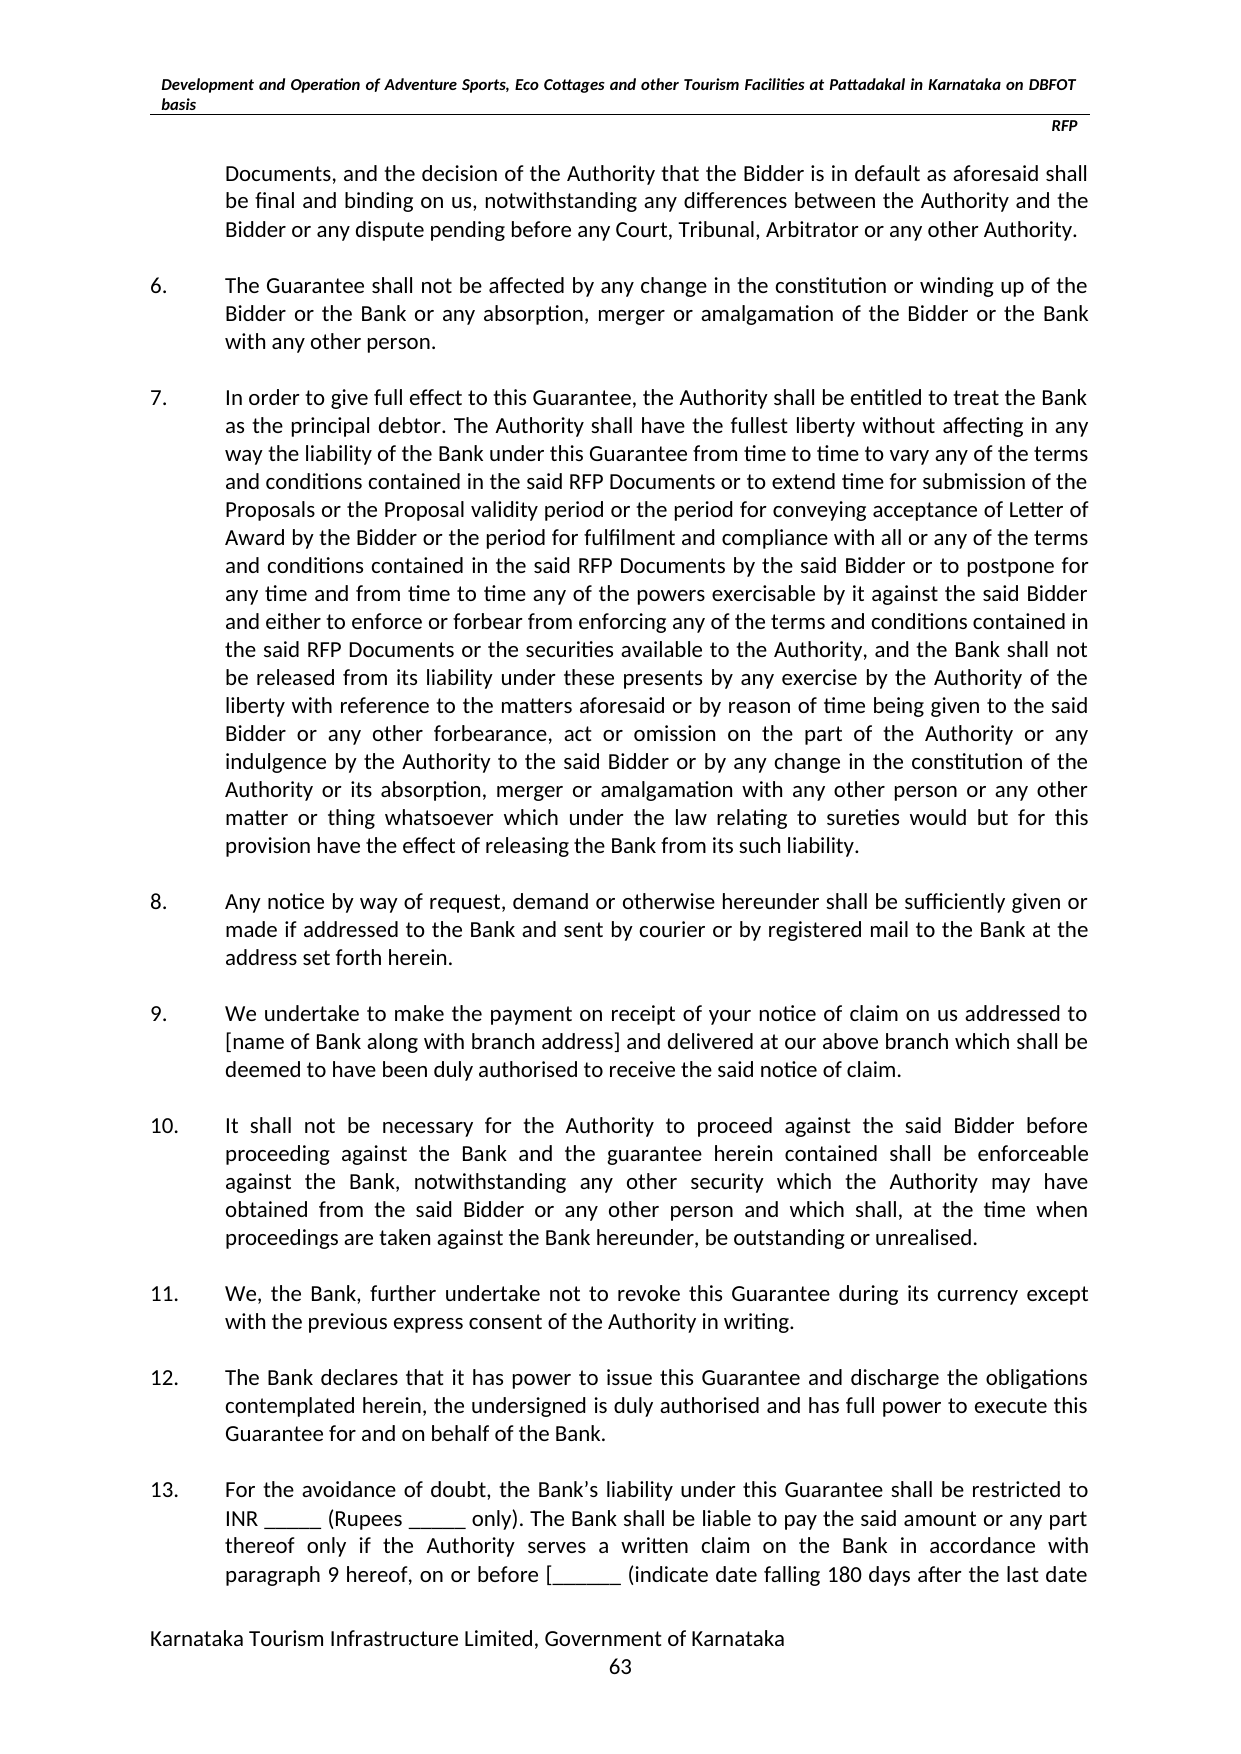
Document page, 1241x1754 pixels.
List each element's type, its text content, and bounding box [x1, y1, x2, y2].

list The Guarantee shall not be affected by any change in the constitution or winding up of the Bidder or the Bank or any absorption, merger or amalgamation of the Bidder or the Bank with any other person. [150, 271, 1090, 355]
list In order to give full effect to this Guarantee, the Authority shall be entitled to treat the Bank as the principal debtor. The Authority shall have the fullest liberty without affecting in any way the liability of the Bank under this Guarantee from time to time to vary any of the terms and conditions contained in the said RFP Documents or to extend time for submission of the Proposals or the Proposal validity period or the period for conveying acceptance of Letter of Award by the Bidder or the period for fulfilment and compliance with all or any of the terms and conditions contained in the said RFP Documents by the said Bidder or to postpone for any time and from time to time any of the powers exercisable by it against the said Bidder and either to enforce or forbear from enforcing any of the terms and conditions contained in the said RFP Documents or the securities available to the Authority, and the Bank shall not be released from its liability under these presents by any exercise by the Authority of the liberty with reference to the matters aforesaid or by reason of time being given to the said Bidder or any other forbearance, act or omission on the part of the Authority or any indulgence by the Authority to the said Bidder or by any change in the constitution of the Authority or its absorption, merger or amalgamation with any other person or any other matter or thing whatsoever which under the law relating to sureties would but for this provision have the effect of releasing the Bank from its such liability. [150, 383, 1090, 859]
list We undertake to make the payment on receipt of your notice of claim on us addressed to [name of Bank along with branch address] and delivered at our above branch which shall be deemed to have been duly authorised to receive the said notice of claim. [150, 999, 1090, 1083]
list The Bank declares that it has power to issue this Guarantee and discharge the obligations contemplated herein, the undersigned is duly authorised and has full power to execute this Guarantee for and on behalf of the Bank. [150, 1363, 1090, 1448]
list We, the Bank, further undertake not to revoke this Guarantee during its currency except with the previous express consent of the Authority in writing. [150, 1279, 1090, 1336]
list Any notice by way of request, demand or otherwise hereunder shall be sufficiently given or made if addressed to the Bank and sent by courier or by registered mail to the Bank at the address set forth herein. [150, 887, 1090, 971]
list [150, 159, 1090, 243]
list It shall not be necessary for the Authority to proceed against the said Bidder before proceeding against the Bank and the guarantee herein contained shall be enforceable against the Bank, notwithstanding any other security which the Authority may have obtained from the said Bidder or any other person and which shall, at the time when proceedings are taken against the Bank hereunder, be outstanding or unrealised. [150, 1111, 1090, 1251]
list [150, 1476, 1090, 1588]
